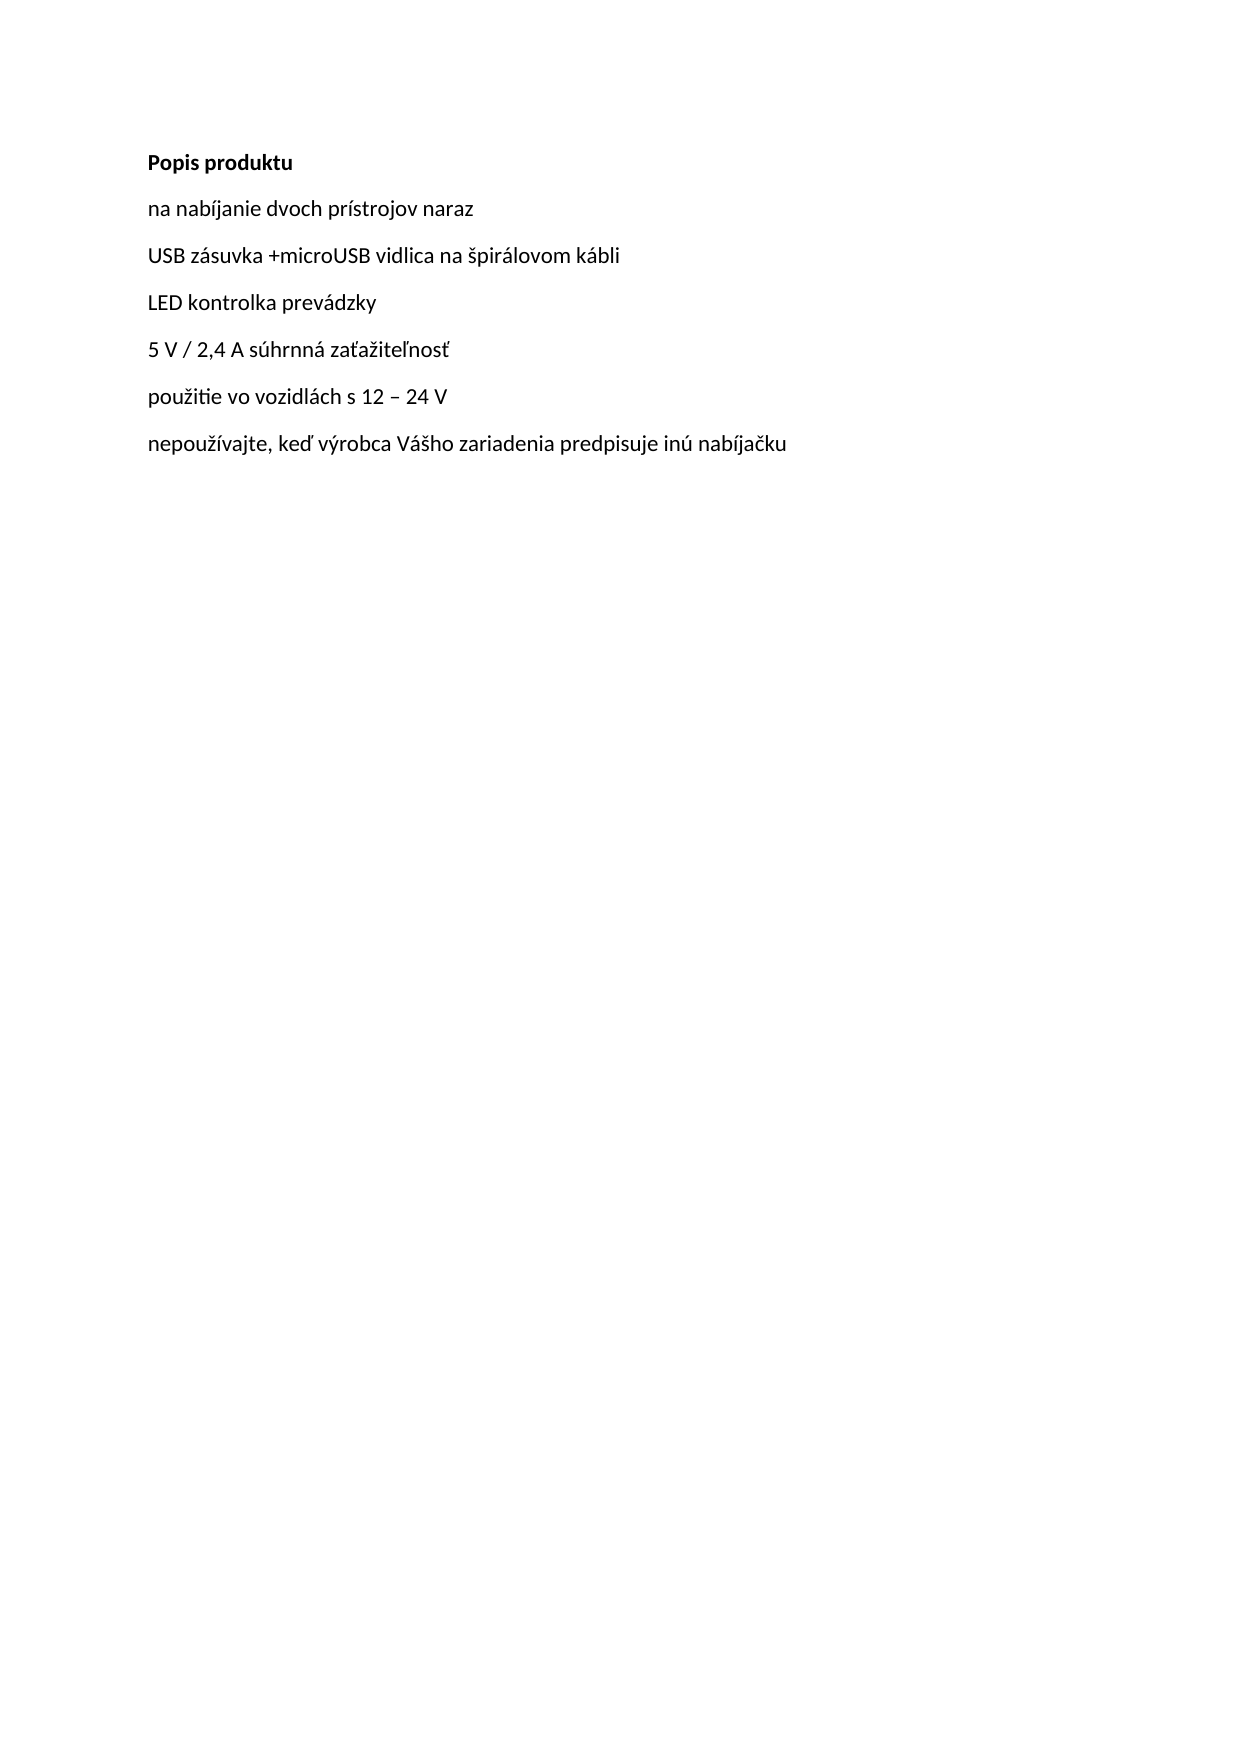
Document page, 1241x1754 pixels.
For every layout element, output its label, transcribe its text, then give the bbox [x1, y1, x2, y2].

text LED kontrolka prevádzky [148, 288, 1093, 316]
text nepoužívajte, keď výrobca Vášho zariadenia predpisuje inú nabíjačku [148, 429, 1093, 457]
text použitie vo vozidlách s 12 – 24 V [148, 382, 1093, 410]
text na nabíjanie dvoch prístrojov naraz [148, 194, 1093, 222]
text Popis produktu [148, 148, 1093, 176]
text USB zásuvka +microUSB vidlica na špirálovom kábli [148, 241, 1093, 269]
text 5 V / 2,4 A súhrnná zaťažiteľnosť [148, 335, 1093, 363]
